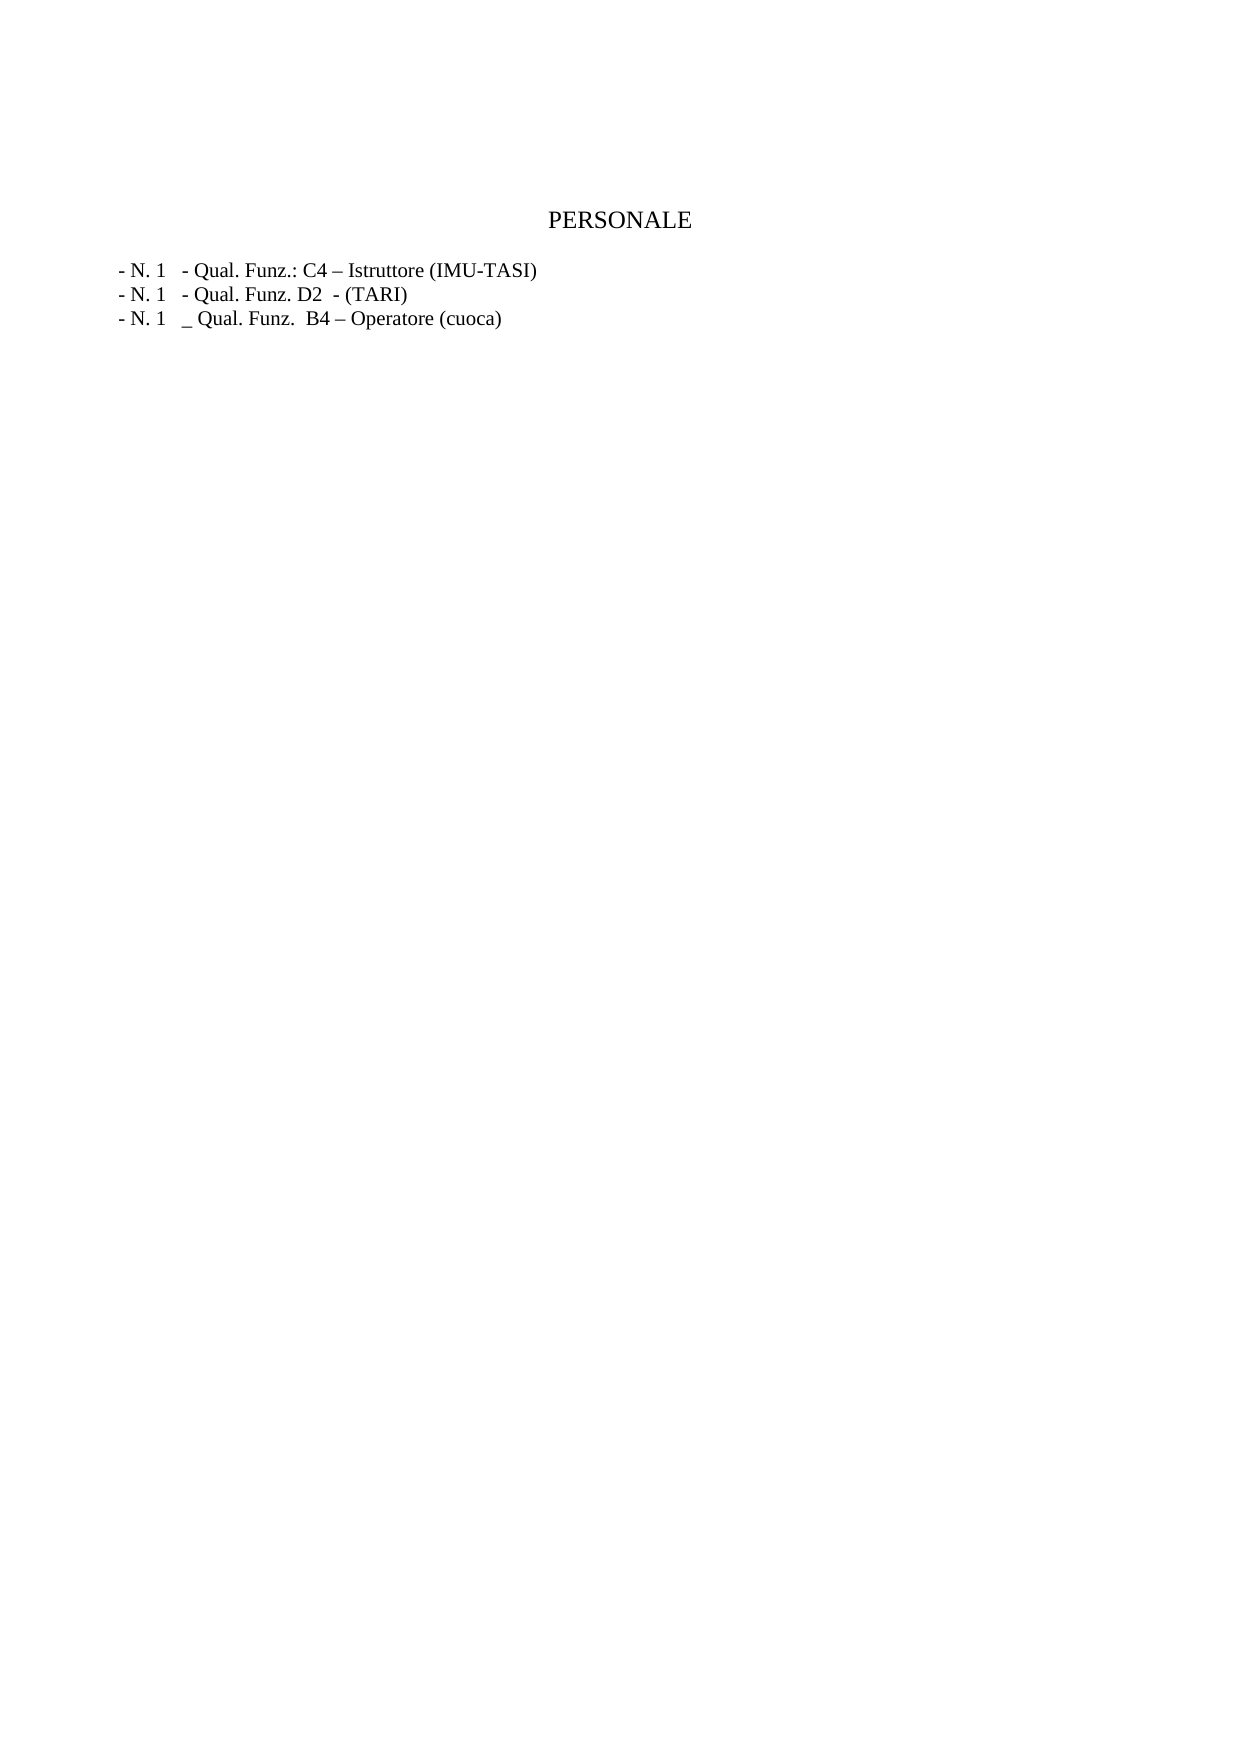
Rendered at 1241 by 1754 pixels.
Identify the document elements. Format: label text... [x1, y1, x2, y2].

subtitle PERSONALE [118, 205, 1122, 234]
text - N. 1 - Qual. Funz.: C4 – Istruttore (IMU-TASI) [118, 258, 1122, 282]
text - N. 1 - Qual. Funz. D2 - (TARI) [118, 282, 1122, 306]
text - N. 1 _ Qual. Funz. B4 – Operatore (cuoca) [118, 306, 1122, 330]
